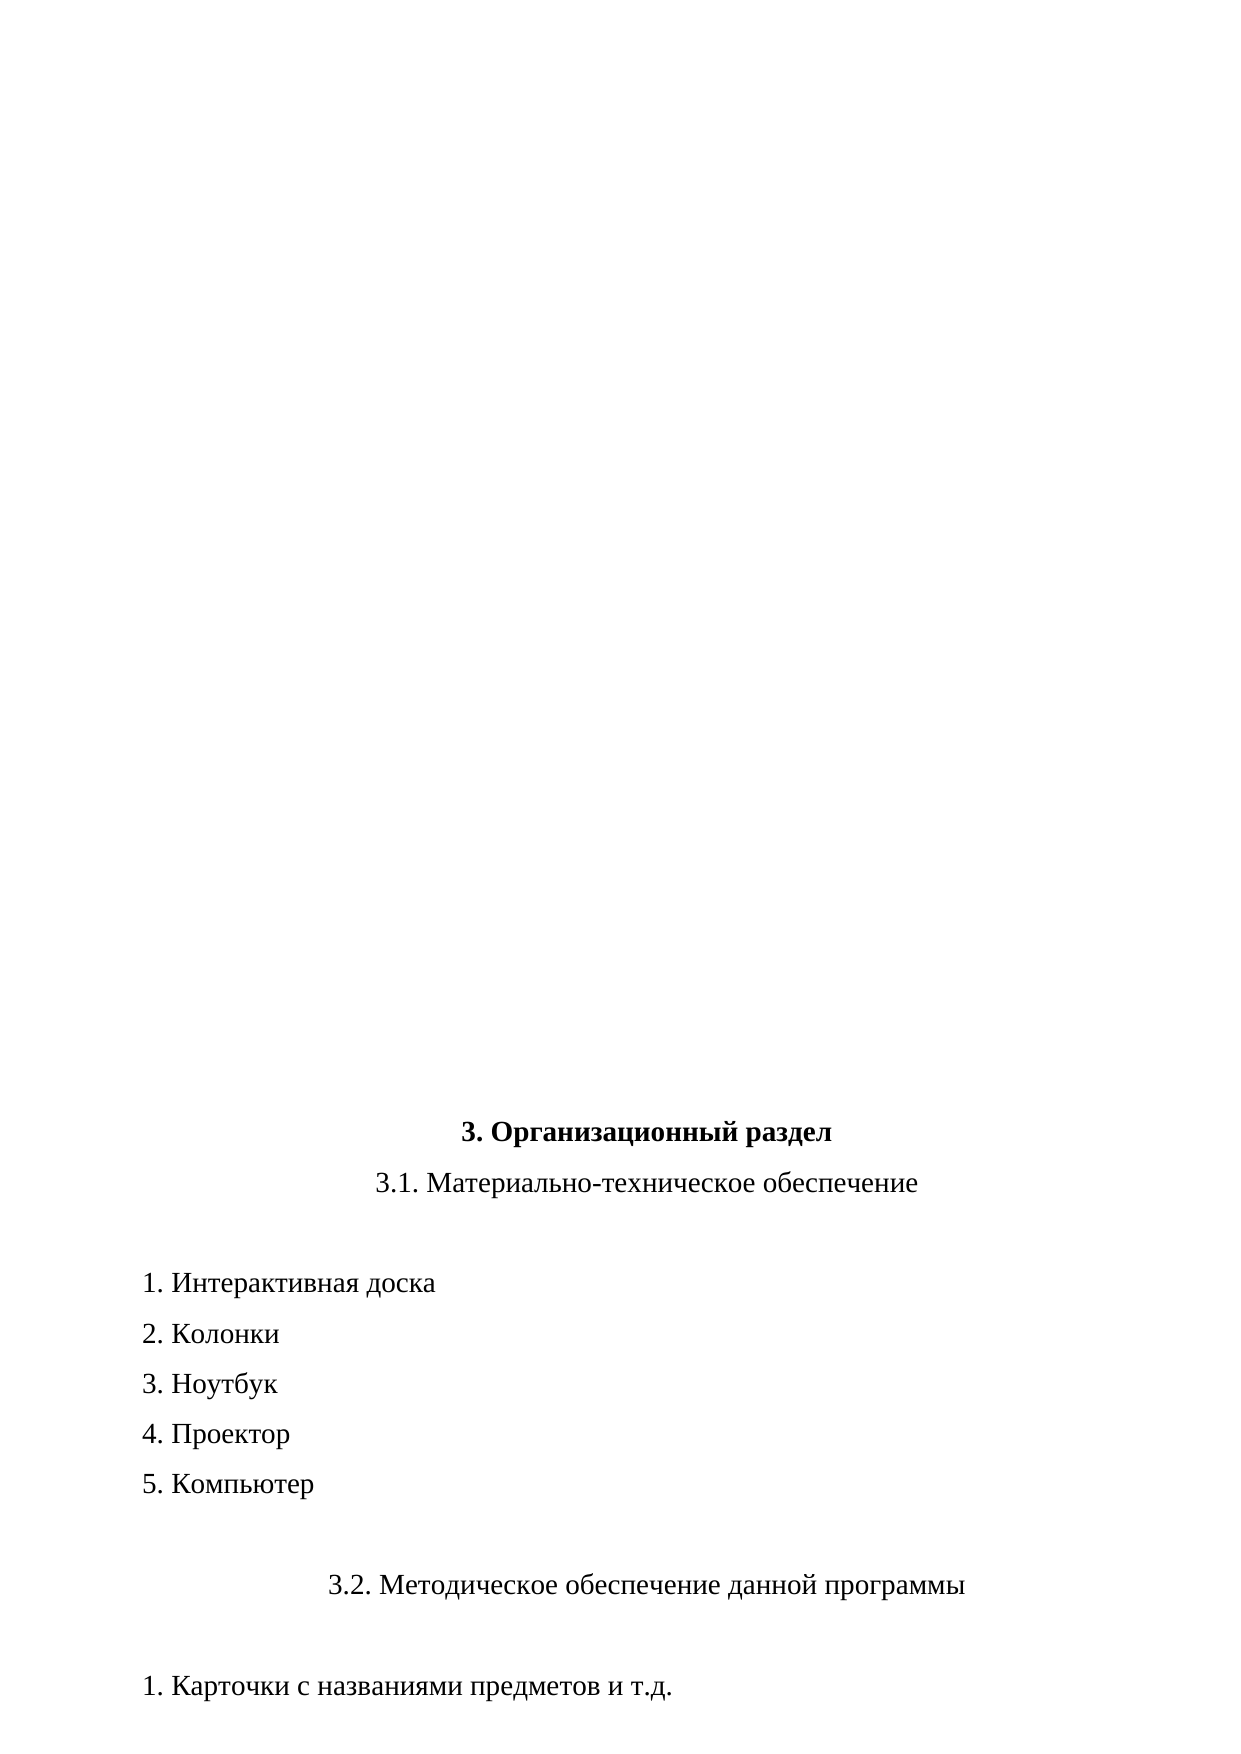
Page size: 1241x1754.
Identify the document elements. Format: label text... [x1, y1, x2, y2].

text 3. Организационный раздел [142, 1114, 1152, 1148]
text 3.2. Методическое обеспечение данной программы [142, 1567, 1152, 1601]
text 5. Компьютер [142, 1467, 1152, 1500]
text 2. Колонки [142, 1316, 1152, 1349]
text 4. Проектор [142, 1416, 1152, 1450]
text 1. Карточки с названиями предметов и т.д. [142, 1668, 1152, 1701]
text 3.1. Материально-техническое обеспечение [142, 1165, 1152, 1198]
text 1. Интерактивная доска [142, 1265, 1152, 1299]
text 3. Ноутбук [142, 1366, 1152, 1399]
